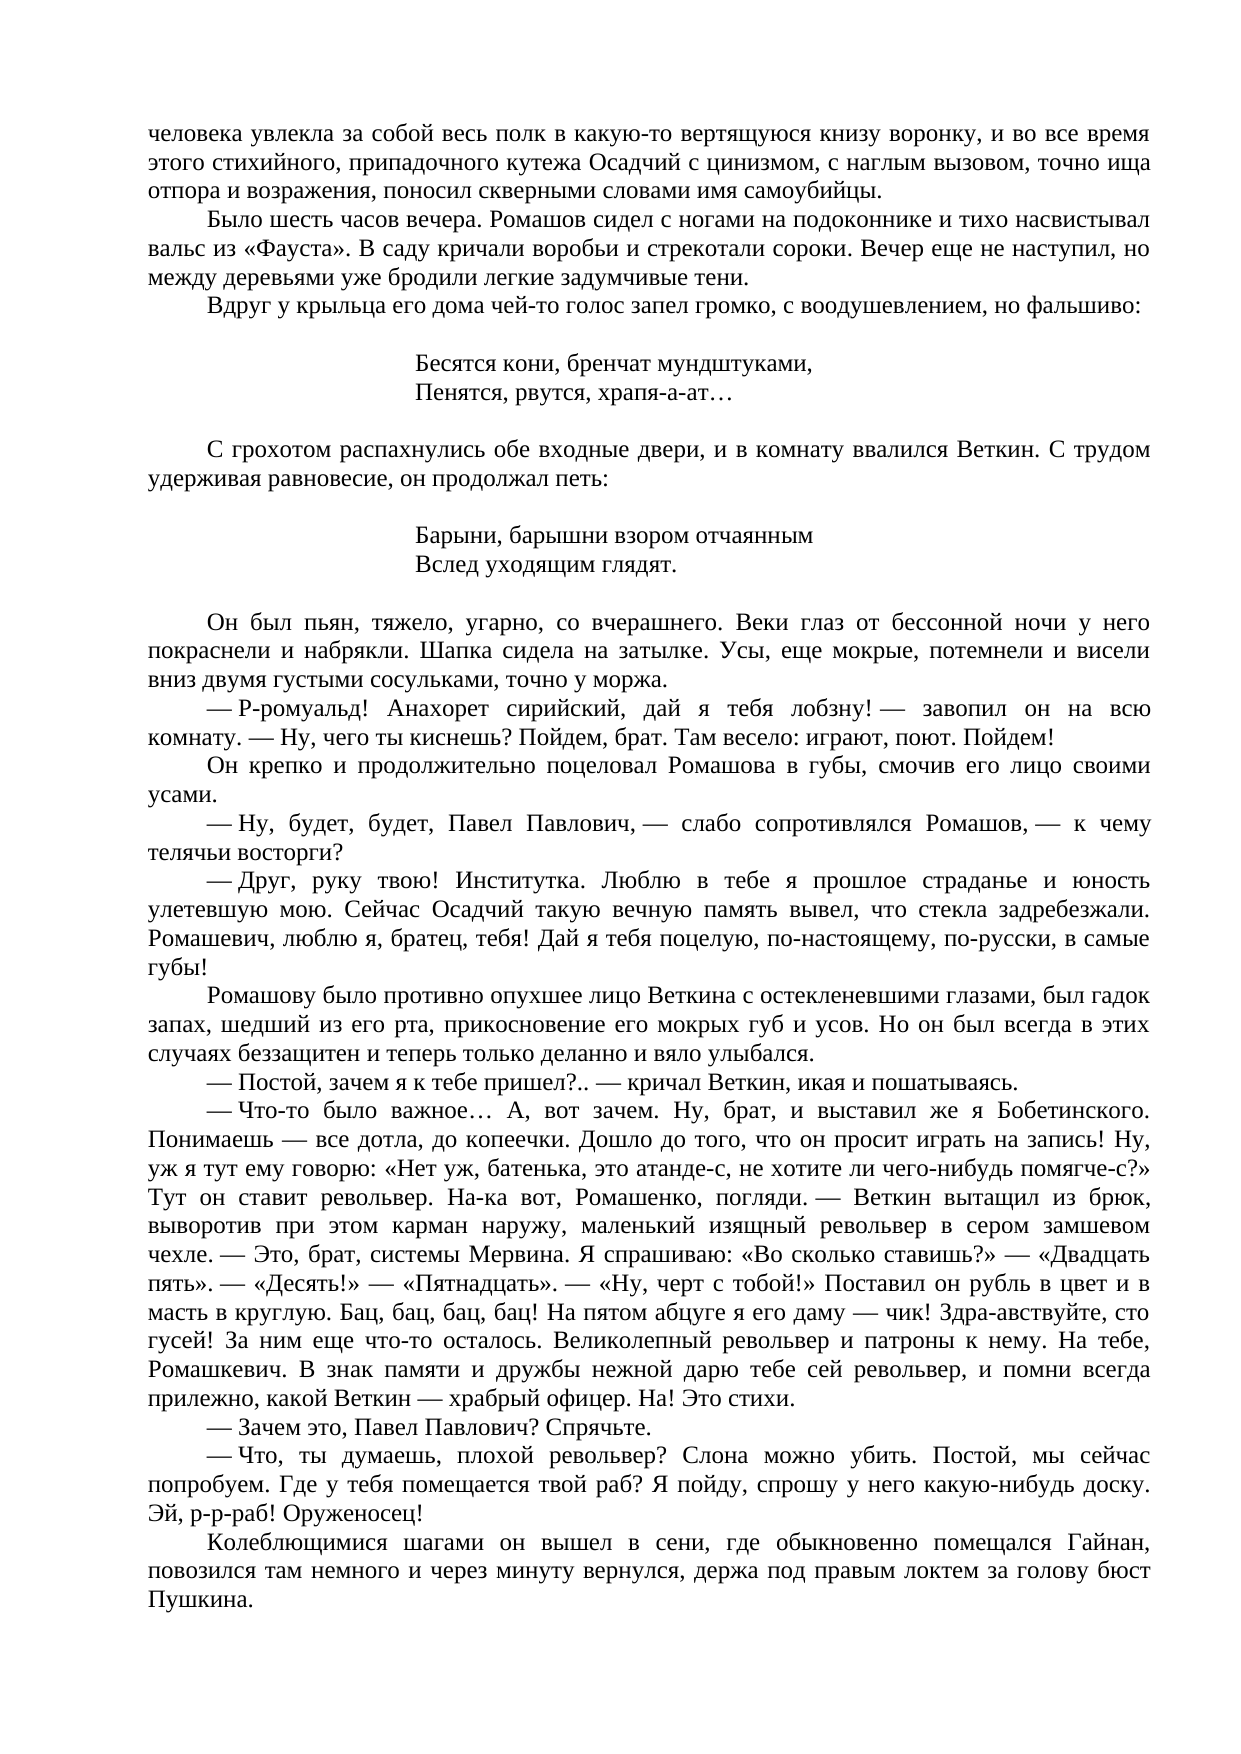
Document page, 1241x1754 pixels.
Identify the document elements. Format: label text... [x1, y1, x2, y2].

text — Что-то было важное… А, вот зачем. Ну, брат, и выставил же я Бобетинского. Понимаешь — все дотла, до копеечки. Дошло до того, что он просит играть на запись! Ну, уж я тут ему говорю: «Нет уж, батенька, это атанде-с, не хотите ли чего-нибудь помягче-с?» Тут он ставит револьвер. На-ка вот, Ромашенко, погляди. — Веткин вытащил из брюк, выворотив при этом карман наружу, маленький изящный револьвер в сером замшевом чехле. — Это, брат, системы Мервина. Я спрашиваю: «Во сколько ставишь?» — «Двадцать пять». — «Десять!» — «Пятнадцать». — «Ну, черт с тобой!» Поставил он рубль в цвет и в масть в круглую. Бац, бац, бац, бац! На пятом абцуге я его даму — чик! Здра-авствуйте, сто гусей! За ним еще что-то осталось. Великолепный револьвер и патроны к нему. На тебе, Ромашкевич. В знак памяти и дружбы нежной дарю тебе сей револьвер, и помни всегда прилежно, какой Веткин — храбрый офицер. На! Это стихи. [148, 1096, 1152, 1412]
text — Что, ты думаешь, плохой револьвер? Слона можно убить. Постой, мы сейчас попробуем. Где у тебя помещается твой раб? Я пойду, спрошу у него какую-нибудь доску. Эй, р-р-раб! Оруженосец! [148, 1441, 1152, 1527]
text Было шесть часов вечера. Ромашов сидел с ногами на подоконнике и тихо насвистывал вальс из «Фауста». В саду кричали воробьи и стрекотали сороки. Вечер еще не наступил, но между деревьями уже бродили легкие задумчивые тени. [148, 204, 1152, 291]
text — Постой, зачем я к тебе пришел?.. — кричал Веткин, икая и пошатываясь. [148, 1067, 1152, 1096]
text Вдруг у крыльца его дома чей-то голос запел громко, с воодушевлением, но фальшиво: [148, 291, 1152, 319]
text Ромашову было противно опухшее лицо Веткина с остекленевшими глазами, был гадок запах, шедший из его рта, прикосновение его мокрых губ и усов. Но он был всегда в этих случаях беззащитен и теперь только деланно и вяло улыбался. [148, 981, 1152, 1067]
text Бесятся кони, бренчат мундштуками, [356, 348, 1089, 377]
text Он крепко и продолжительно поцеловал Ромашова в губы, смочив его лицо своими усами. [148, 751, 1152, 808]
text Вслед уходящим глядят. [356, 549, 1089, 578]
text Колеблющимися шагами он вышел в сени, где обыкновенно помещался Гайнан, повозился там немного и через минуту вернулся, держа под правым локтем за голову бюст Пушкина. [148, 1527, 1152, 1613]
text Пенятся, рвутся, храпя-а-ат… [356, 377, 1089, 406]
text С грохотом распахнулись обе входные двери, и в комнату ввалился Веткин. С трудом удерживая равновесие, он продолжал петь: [148, 434, 1152, 492]
text — Зачем это, Павел Павлович? Спрячьте. [148, 1412, 1152, 1441]
text — Друг, руку твою! Институтка. Люблю в тебе я прошлое страданье и юность улетевшую мою. Сейчас Осадчий такую вечную память вывел, что стекла задребезжали. Ромашевич, люблю я, братец, тебя! Дай я тебя поцелую, по-настоящему, по-русски, в самые губы! [148, 866, 1152, 981]
text — Р-ромуальд! Анахорет сирийский, дай я тебя лобзну! — завопил он на всю комнату. — Ну, чего ты киснешь? Пойдем, брат. Там весело: играют, поют. Пойдем! [148, 693, 1152, 751]
text Он был пьян, тяжело, угарно, со вчерашнего. Веки глаз от бессонной ночи у него покраснели и набрякли. Шапка сидела на затылке. Усы, еще мокрые, потемнели и висели вниз двумя густыми сосульками, точно у моржа. [148, 607, 1152, 693]
text Барыни, барышни взором отчаянным [356, 521, 1089, 549]
text — Ну, будет, будет, Павел Павлович, — слабо сопротивлялся Ромашов, — к чему телячьи восторги? [148, 808, 1152, 866]
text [148, 118, 1152, 204]
